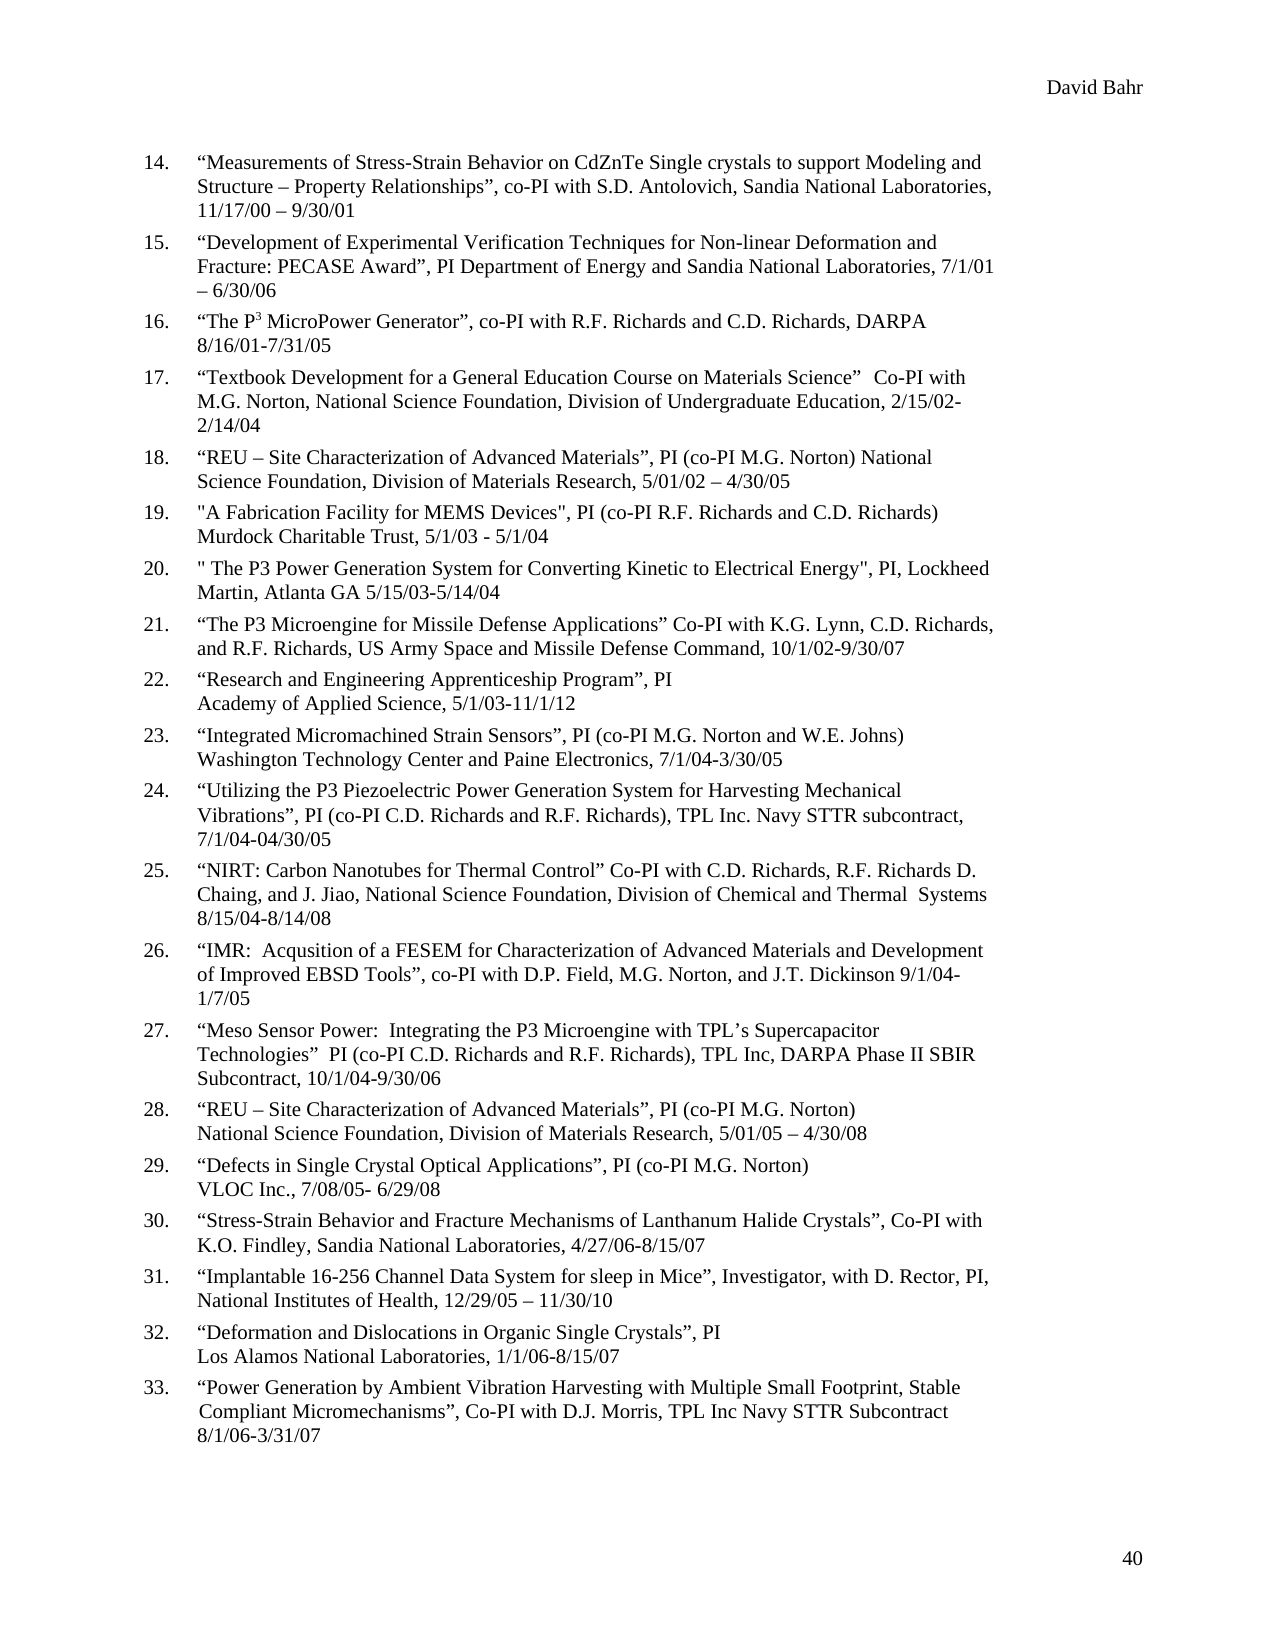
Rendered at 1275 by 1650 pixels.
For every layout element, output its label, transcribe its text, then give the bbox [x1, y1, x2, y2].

table_cell " The P3 Power Generation System for Converting Kinetic to Electrical Energy", PI, Lockheed Martin, Atlanta GA 5/15/03-5/14/04 [187, 556, 1012, 612]
table_cell “The P3 Microengine for Missile Defense Applications” Co-PI with K.G. Lynn, C.D. Richards, and R.F. Richards, US Army Space and Missile Defense Command, 10/1/02-9/30/07 [187, 612, 1012, 667]
table_cell [131, 1375, 187, 1455]
table_cell [131, 612, 187, 667]
table_cell [131, 1097, 187, 1153]
table_cell “Measurements of Stress-Strain Behavior on CdZnTe Single crystals to support Modeling and Structure – Property Relationships”, co-PI with S.D. Antolovich, Sandia National Laboratories, 11/17/00 – 9/30/01 [187, 150, 1012, 230]
table_cell [131, 309, 187, 365]
table_cell [131, 1153, 187, 1208]
table_cell [131, 1264, 187, 1320]
table_cell [131, 1320, 187, 1375]
table_cell “IMR: Acqusition of a FESEM for Characterization of Advanced Materials and Development of Improved EBSD Tools”, co-PI with D.P. Field, M.G. Norton, and J.T. Dickinson 9/1/04-1/7/05 [187, 938, 1012, 1017]
table_cell “Implantable 16-256 Channel Data System for sleep in Mice”, Investigator, with D. Rector, PI, National Institutes of Health, 12/29/05 – 11/30/10 [187, 1264, 1012, 1320]
table_cell “Defects in Single Crystal Optical Applications”, PI (co-PI M.G. Norton) VLOC Inc., 7/08/05- 6/29/08 [187, 1153, 1012, 1208]
table_cell [131, 858, 187, 938]
table_cell [131, 1209, 187, 1264]
table_cell [131, 938, 187, 1017]
table_cell [131, 150, 187, 230]
table_cell "A Fabrication Facility for MEMS Devices", PI (co-PI R.F. Richards and C.D. Richards) Murdock Charitable Trust, 5/1/03 - 5/1/04 [187, 500, 1012, 556]
table_cell “Development of Experimental Verification Techniques for Non-linear Deformation and Fracture: PECASE Award”, PI Department of Energy and Sandia National Laboratories, 7/1/01 – 6/30/06 [187, 230, 1012, 309]
table_cell [131, 723, 187, 778]
table_cell “Deformation and Dislocations in Organic Single Crystals”, PI Los Alamos National Laboratories, 1/1/06-8/15/07 [187, 1320, 1012, 1375]
table_cell “Research and Engineering Apprenticeship Program”, PI Academy of Applied Science, 5/1/03-11/1/12 [187, 667, 1012, 723]
table_cell “Stress-Strain Behavior and Fracture Mechanisms of Lanthanum Halide Crystals”, Co-PI with K.O. Findley, Sandia National Laboratories, 4/27/06-8/15/07 [187, 1209, 1012, 1264]
table_cell [131, 1018, 187, 1097]
table_cell “Textbook Development for a General Education Course on Materials Science” Co-PI with M.G. Norton, National Science Foundation, Division of Undergraduate Education, 2/15/02-2/14/04 [187, 365, 1012, 445]
table_cell “Utilizing the P3 Piezoelectric Power Generation System for Harvesting Mechanical Vibrations”, PI (co-PI C.D. Richards and R.F. Richards), TPL Inc. Navy STTR subcontract, 7/1/04-04/30/05 [187, 779, 1012, 858]
table_cell “Integrated Micromachined Strain Sensors”, PI (co-PI M.G. Norton and W.E. Johns) Washington Technology Center and Paine Electronics, 7/1/04-3/30/05 [187, 723, 1012, 778]
table_cell “NIRT: Carbon Nanotubes for Thermal Control” Co-PI with C.D. Richards, R.F. Richards D. Chaing, and J. Jiao, National Science Foundation, Division of Chemical and Thermal Systems 8/15/04-8/14/08 [187, 858, 1012, 938]
table_cell “REU – Site Characterization of Advanced Materials”, PI (co-PI M.G. Norton) National Science Foundation, Division of Materials Research, 5/01/02 – 4/30/05 [187, 445, 1012, 500]
table_cell “REU – Site Characterization of Advanced Materials”, PI (co-PI M.G. Norton) National Science Foundation, Division of Materials Research, 5/01/05 – 4/30/08 [187, 1097, 1012, 1153]
table_cell [131, 779, 187, 858]
table_cell [131, 445, 187, 500]
table_cell [131, 667, 187, 723]
table_cell [131, 230, 187, 309]
table_cell [131, 365, 187, 445]
table_cell “The P3 MicroPower Generator”, co-PI with R.F. Richards and C.D. Richards, DARPA 8/16/01-7/31/05 [187, 309, 1012, 365]
table_cell “Meso Sensor Power: Integrating the P3 Microengine with TPL’s Supercapacitor Technologies” PI (co-PI C.D. Richards and R.F. Richards), TPL Inc, DARPA Phase II SBIR Subcontract, 10/1/04-9/30/06 [187, 1018, 1012, 1097]
table_cell “Power Generation by Ambient Vibration Harvesting with Multiple Small Footprint, Stable Compliant Micromechanisms”, Co-PI with D.J. Morris, TPL Inc Navy STTR Subcontract 8/1/06-3/31/07 [187, 1375, 1012, 1455]
table_cell [131, 556, 187, 612]
table_cell [131, 500, 187, 556]
